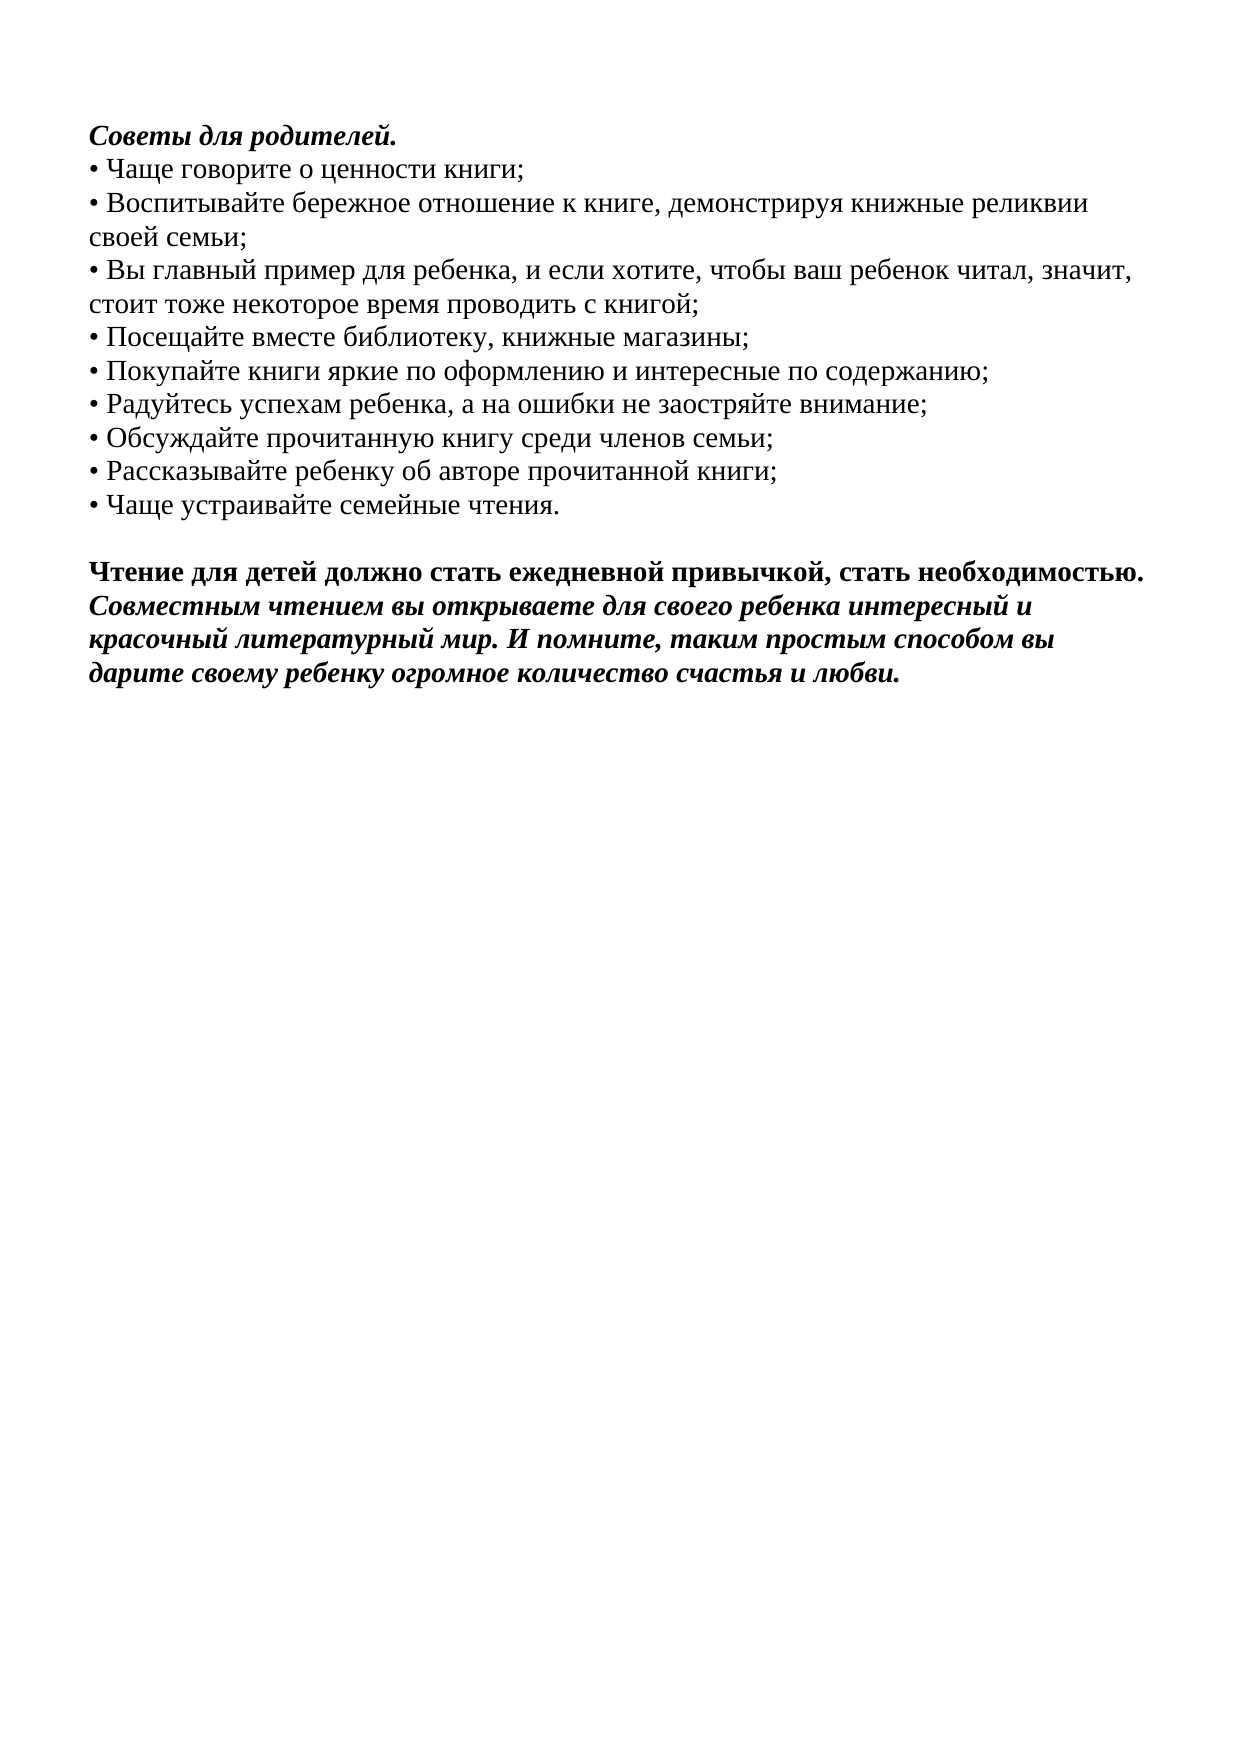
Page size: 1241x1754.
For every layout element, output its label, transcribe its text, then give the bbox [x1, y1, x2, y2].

text Совместным чтением вы открываете для своего ребенка интересный и красочный литературный мир. И помните, таким простым способом вы дарите своему ребенку огромное количество счастья и любви. [89, 588, 1152, 688]
text Советы для родителей. • Чаще говорите о ценности книги; • Воспитывайте бережное отношение к книге, демонстрируя книжные реликвии своей семьи; • Вы главный пример для ребенка, и если хотите, чтобы ваш ребенок читал, значит, стоит тоже некоторое время проводить с книгой; • Посещайте вместе библиотеку, книжные магазины; • Покупайте книги яркие по оформлению и интересные по содержанию; • Радуйтесь успехам ребенка, а на ошибки не заостряйте внимание; • Обсуждайте прочитанную книгу среди членов семьи; • Рассказывайте ребенку об авторе прочитанной книги; • Чаще устраивайте семейные чтения. Чтение для детей должно стать ежедневной привычкой, стать необходимостью. [89, 118, 1152, 588]
